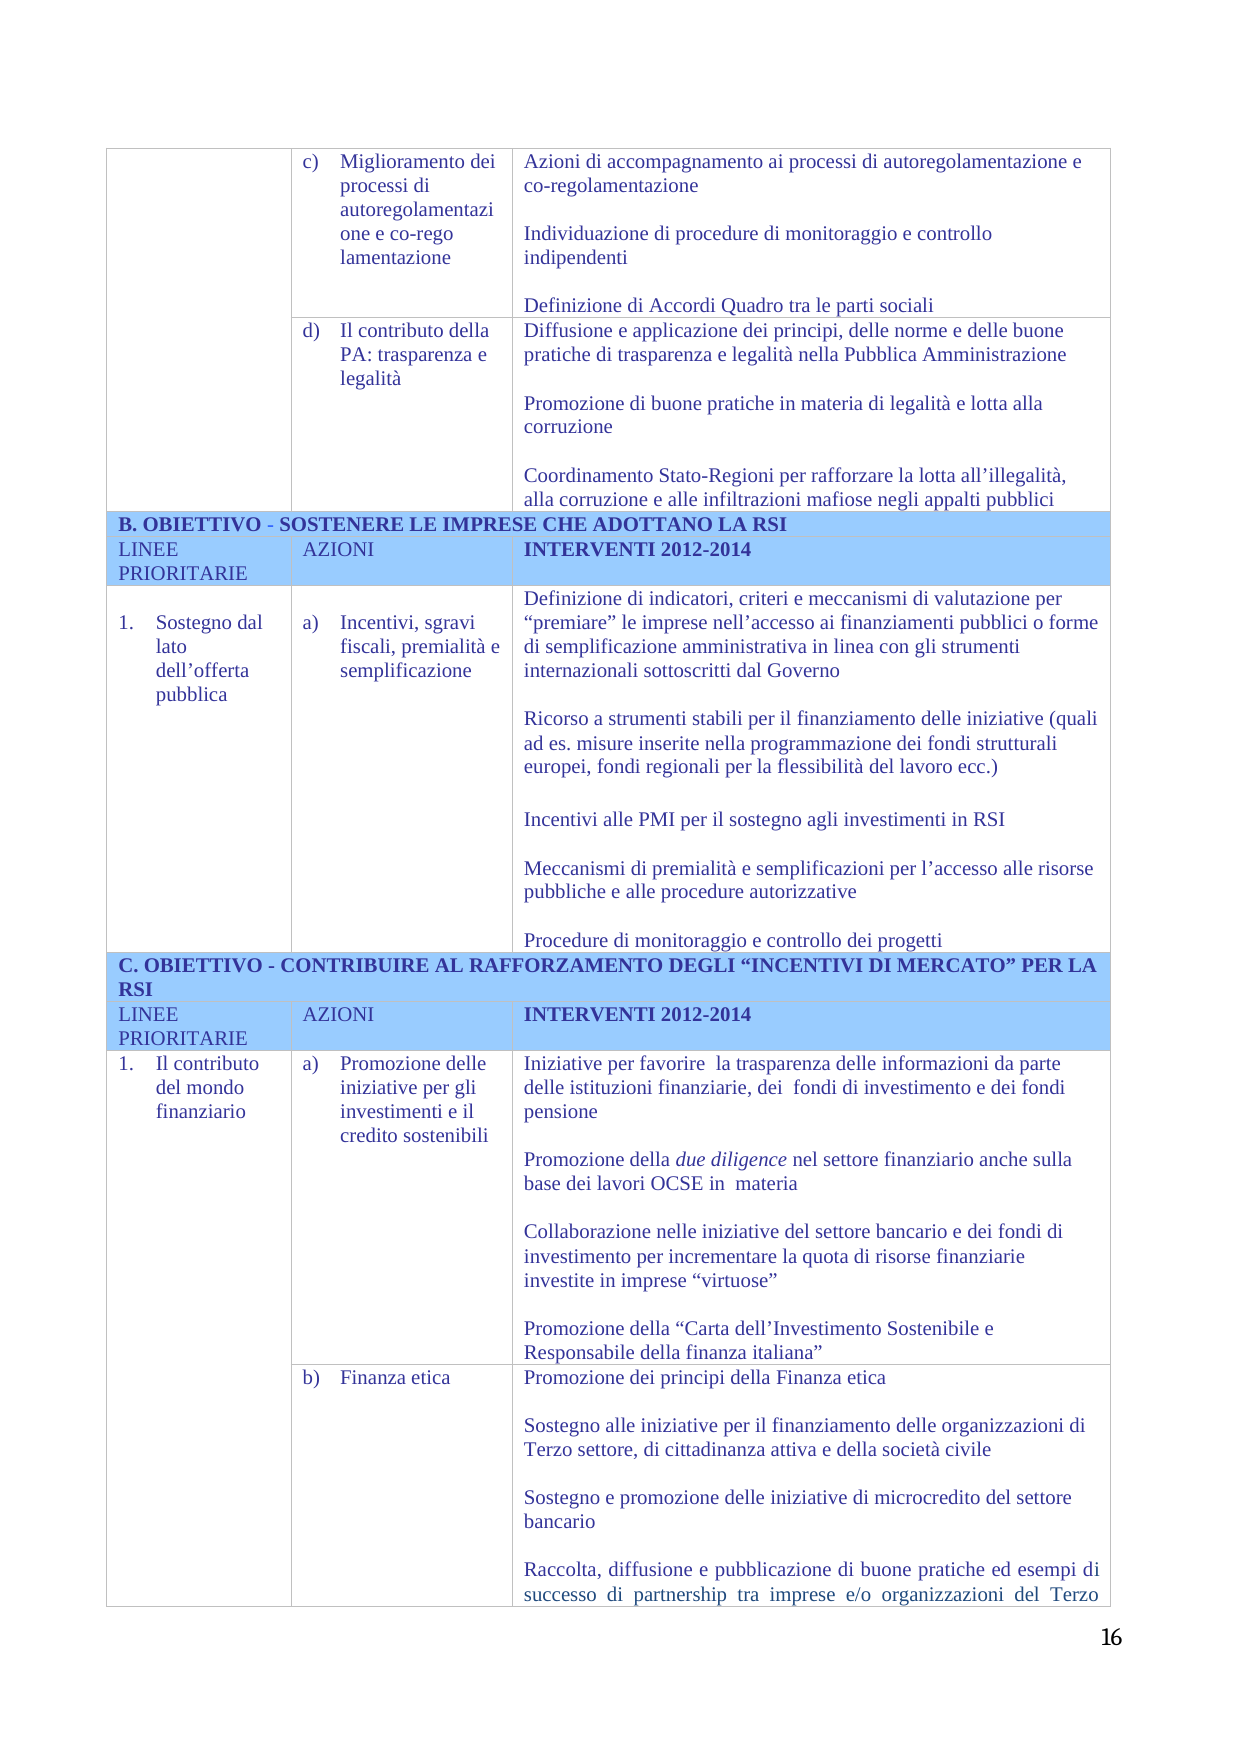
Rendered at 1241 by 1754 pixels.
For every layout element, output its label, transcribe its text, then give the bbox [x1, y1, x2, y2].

table_cell AZIONI [292, 1002, 512, 1050]
table_cell LINEE PRIORITARIE [107, 537, 291, 585]
table_cell AZIONI [292, 537, 512, 585]
table_cell B. OBIETTIVO - SOSTENERE LE IMPRESE CHE ADOTTANO LA RSI [107, 512, 1110, 536]
table_cell Incentivi, sgravi fiscali, premialità e semplificazione [292, 586, 512, 952]
table_cell Azioni di accompagnamento ai processi di autoregolamentazione e co-regolamentazione Individuazione di procedure di monitoraggio e controllo indipendenti Definizione di Accordi Quadro tra le parti sociali [513, 149, 1110, 317]
table_cell Sostegno dal lato dell’offerta pubblica [107, 586, 291, 952]
table_cell Il contributo della PA: trasparenza e legalità [292, 318, 512, 511]
table_cell Miglioramento dei processi di autoregolamentazione e co-rego lamentazione [292, 149, 512, 317]
table_cell Iniziative per favorire la trasparenza delle informazioni da parte delle istituzioni finanziarie, dei fondi di investimento e dei fondi pensione Promozione della due diligence nel settore finanziario anche sulla base dei lavori OCSE in materia Collaborazione nelle iniziative del settore bancario e dei fondi di investimento per incrementare la quota di risorse finanziarie investite in imprese “virtuose” Promozione della “Carta dell’Investimento Sostenibile e Responsabile della finanza italiana” [513, 1051, 1110, 1364]
table_cell Finanza etica [292, 1365, 512, 1606]
table_cell INTERVENTI 2012-2014 [513, 1002, 1110, 1050]
table_cell Diffusione e applicazione dei principi, delle norme e delle buone pratiche di trasparenza e legalità nella Pubblica Amministrazione Promozione di buone pratiche in materia di legalità e lotta alla corruzione Coordinamento Stato-Regioni per rafforzare la lotta all’illegalità, alla corruzione e alle infiltrazioni mafiose negli appalti pubblici [513, 318, 1110, 511]
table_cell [513, 1365, 1110, 1606]
table_cell Il contributo del mondo finanziario [107, 1051, 291, 1606]
table_cell INTERVENTI 2012-2014 [513, 537, 1110, 585]
table_cell C. OBIETTIVO - CONTRIBUIRE AL RAFFORZAMENTO DEGLI “INCENTIVI DI MERCATO” PER LA RSI [107, 953, 1110, 1001]
table_cell LINEE PRIORITARIE [107, 1002, 291, 1050]
table_cell Definizione di indicatori, criteri e meccanismi di valutazione per “premiare” le imprese nell’accesso ai finanziamenti pubblici o forme di semplificazione amministrativa in linea con gli strumenti internazionali sottoscritti dal Governo Ricorso a strumenti stabili per il finanziamento delle iniziative (quali ad es. misure inserite nella programmazione dei fondi strutturali europei, fondi regionali per la flessibilità del lavoro ecc.) Incentivi alle PMI per il sostegno agli investimenti in RSI Meccanismi di premialità e semplificazioni per l’accesso alle risorse pubbliche e alle procedure autorizzative Procedure di monitoraggio e controllo dei progetti [513, 586, 1110, 952]
table_cell Promozione delle iniziative per gli investimenti e il credito sostenibili [292, 1051, 512, 1364]
